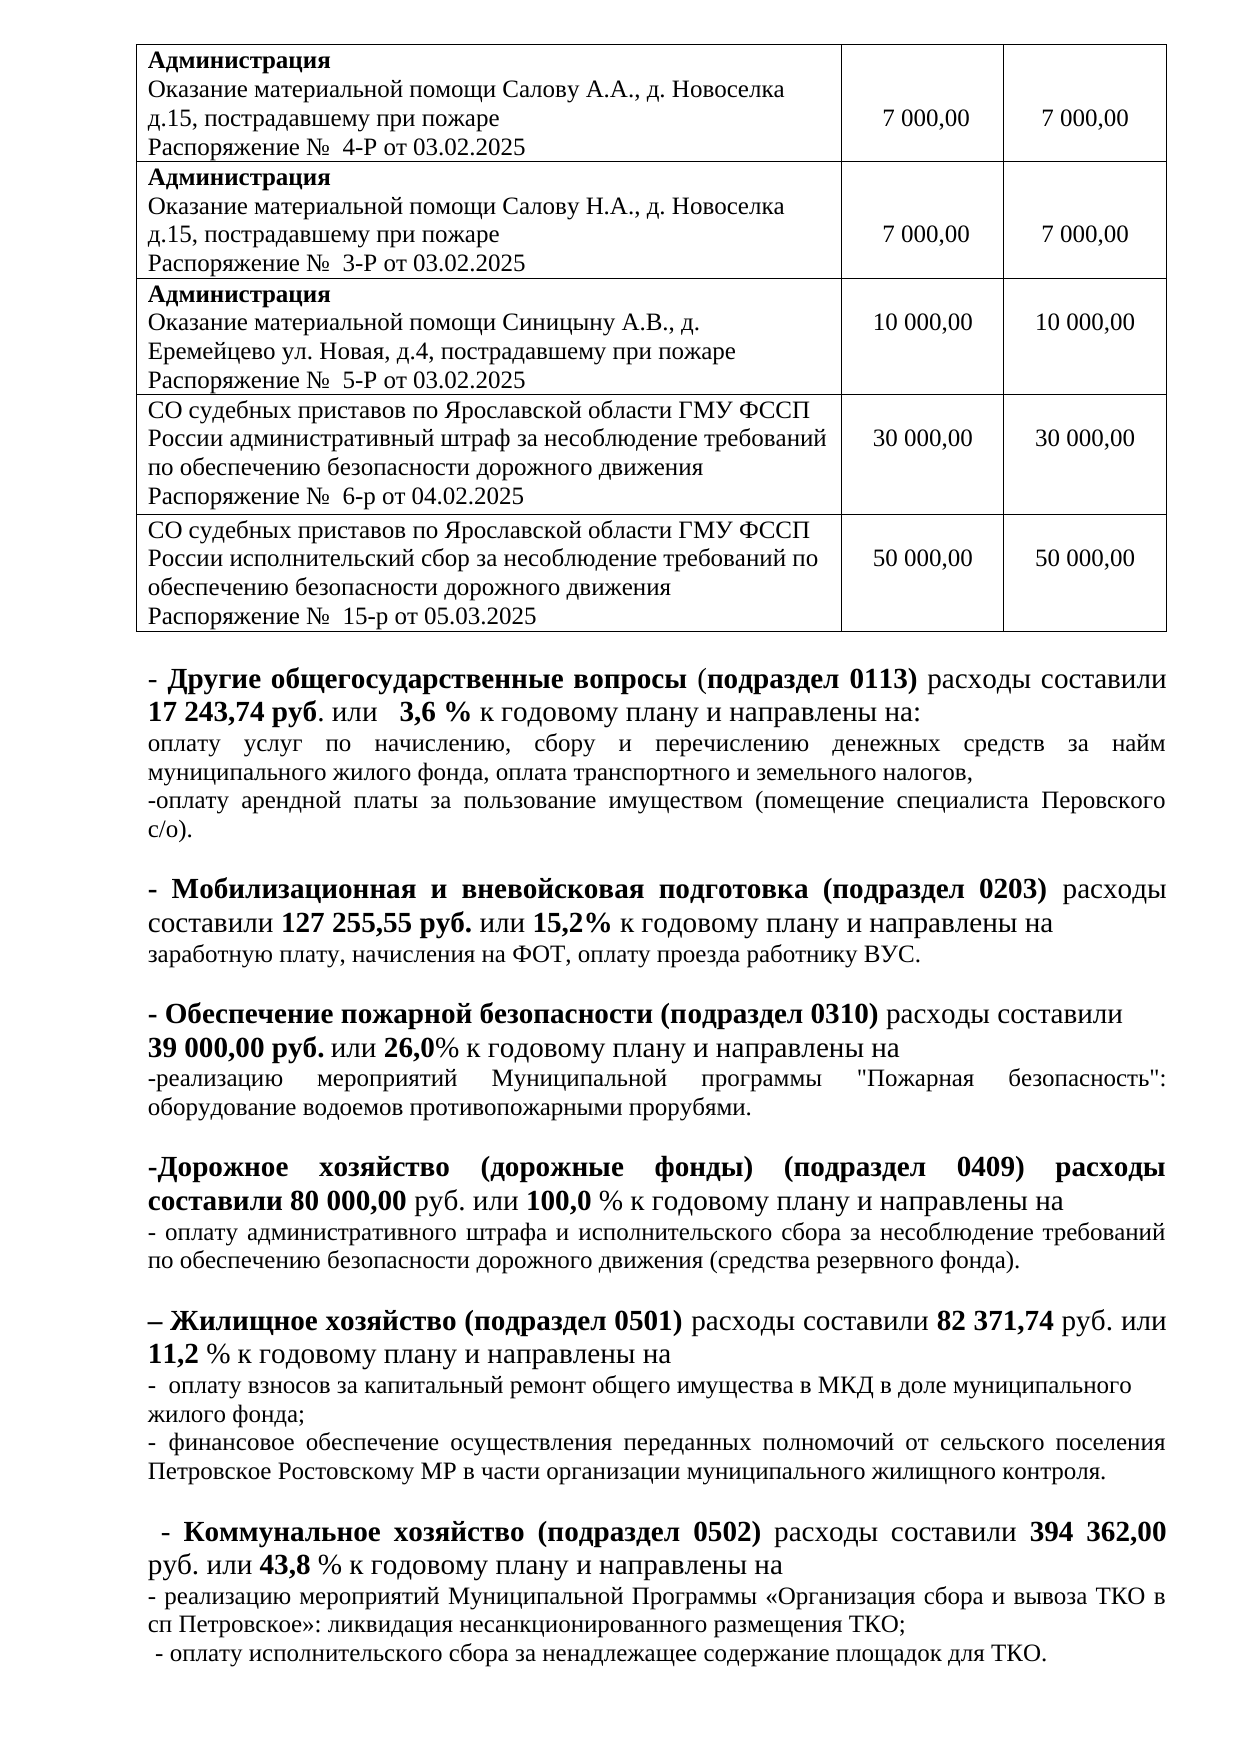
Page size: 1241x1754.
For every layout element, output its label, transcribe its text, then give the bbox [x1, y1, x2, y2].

text - оплату исполнительского сбора за ненадлежащее содержание площадок для ТКО. [148, 1638, 1167, 1667]
table_cell 10 000,00 [842, 279, 1003, 394]
text -оплату арендной платы за пользование имуществом (помещение специалиста Перовского с/о). [148, 785, 1167, 843]
text - Другие общегосударственные вопросы (подраздел 0113) расходы составили 17 243,74 руб. или 3,6 % к годовому плану и направлены на: [148, 661, 1167, 728]
table_cell 7 000,00 [1004, 162, 1166, 278]
table_cell СО судебных приставов по Ярославской области ГМУ ФССП России административный штраф за несоблюдение требований по обеспечению безопасности дорожного движения Распоряжение № 6-р от 04.02.2025 [137, 395, 841, 514]
table_cell Администрация Оказание материальной помощи Салову Н.А., д. Новоселка д.15, пострадавшему при пожаре Распоряжение № 3-Р от 03.02.2025 [137, 162, 841, 278]
table_cell 50 000,00 [842, 515, 1003, 631]
table_cell 7 000,00 [1004, 45, 1166, 161]
table_cell 7 000,00 [842, 162, 1003, 278]
text - Коммунальное хозяйство (подраздел 0502) расходы составили 394 362,00 руб. или 43,8 % к годовому плану и направлены на [148, 1514, 1167, 1581]
table_cell 30 000,00 [1004, 395, 1166, 514]
table_cell 7 000,00 [842, 45, 1003, 161]
text - реализацию мероприятий Муниципальной Программы «Организация сбора и вывоза ТКО в сп Петровское»: ликвидация несанкционированного размещения ТКО; [148, 1581, 1167, 1638]
text оплату услуг по начислению, сбору и перечислению денежных средств за найм муниципального жилого фонда, оплата транспортного и земельного налогов, [148, 728, 1167, 785]
text - оплату административного штрафа и исполнительского сбора за несоблюдение требований по обеспечению безопасности дорожного движения (средства резервного фонда). [148, 1217, 1167, 1274]
table_cell Администрация Оказание материальной помощи Салову А.А., д. Новоселка д.15, пострадавшему при пожаре Распоряжение № 4-Р от 03.02.2025 [137, 45, 841, 161]
text -реализацию мероприятий Муниципальной программы "Пожарная безопасность": оборудование водоемов противопожарными прорубями. [148, 1063, 1167, 1121]
table_cell 10 000,00 [1004, 279, 1166, 394]
table_cell 50 000,00 [1004, 515, 1166, 631]
text 39 000,00 руб. или 26,0% к годовому плану и направлены на [148, 1030, 1167, 1063]
text - Мобилизационная и вневойсковая подготовка (подраздел 0203) расходы составили 127 255,55 руб. или 15,2% к годовому плану и направлены на [148, 872, 1167, 939]
text -Дорожное хозяйство (дорожные фонды) (подраздел 0409) расходы составили 80 000,00 руб. или 100,0 % к годовому плану и направлены на [148, 1149, 1167, 1217]
text - Обеспечение пожарной безопасности (подраздел 0310) расходы составили [148, 996, 1167, 1030]
table_cell Администрация Оказание материальной помощи Синицыну А.В., д. Еремейцево ул. Новая, д.4, пострадавшему при пожаре Распоряжение № 5-Р от 03.02.2025 [137, 279, 841, 394]
text заработную плату, начисления на ФОТ, оплату проезда работнику ВУС. [148, 939, 1167, 967]
text - финансовое обеспечение осуществления переданных полномочий от сельского поселения Петровское Ростовскому МР в части организации муниципального жилищного контроля. [148, 1427, 1167, 1485]
table_cell 30 000,00 [842, 395, 1003, 514]
text – Жилищное хозяйство (подраздел 0501) расходы составили 82 371,74 руб. или 11,2 % к годовому плану и направлены на [148, 1303, 1167, 1370]
table_cell СО судебных приставов по Ярославской области ГМУ ФССП России исполнительский сбор за несоблюдение требований по обеспечению безопасности дорожного движения Распоряжение № 15-р от 05.03.2025 [137, 515, 841, 631]
text - оплату взносов за капитальный ремонт общего имущества в МКД в доле муниципального жилого фонда; [148, 1370, 1167, 1427]
